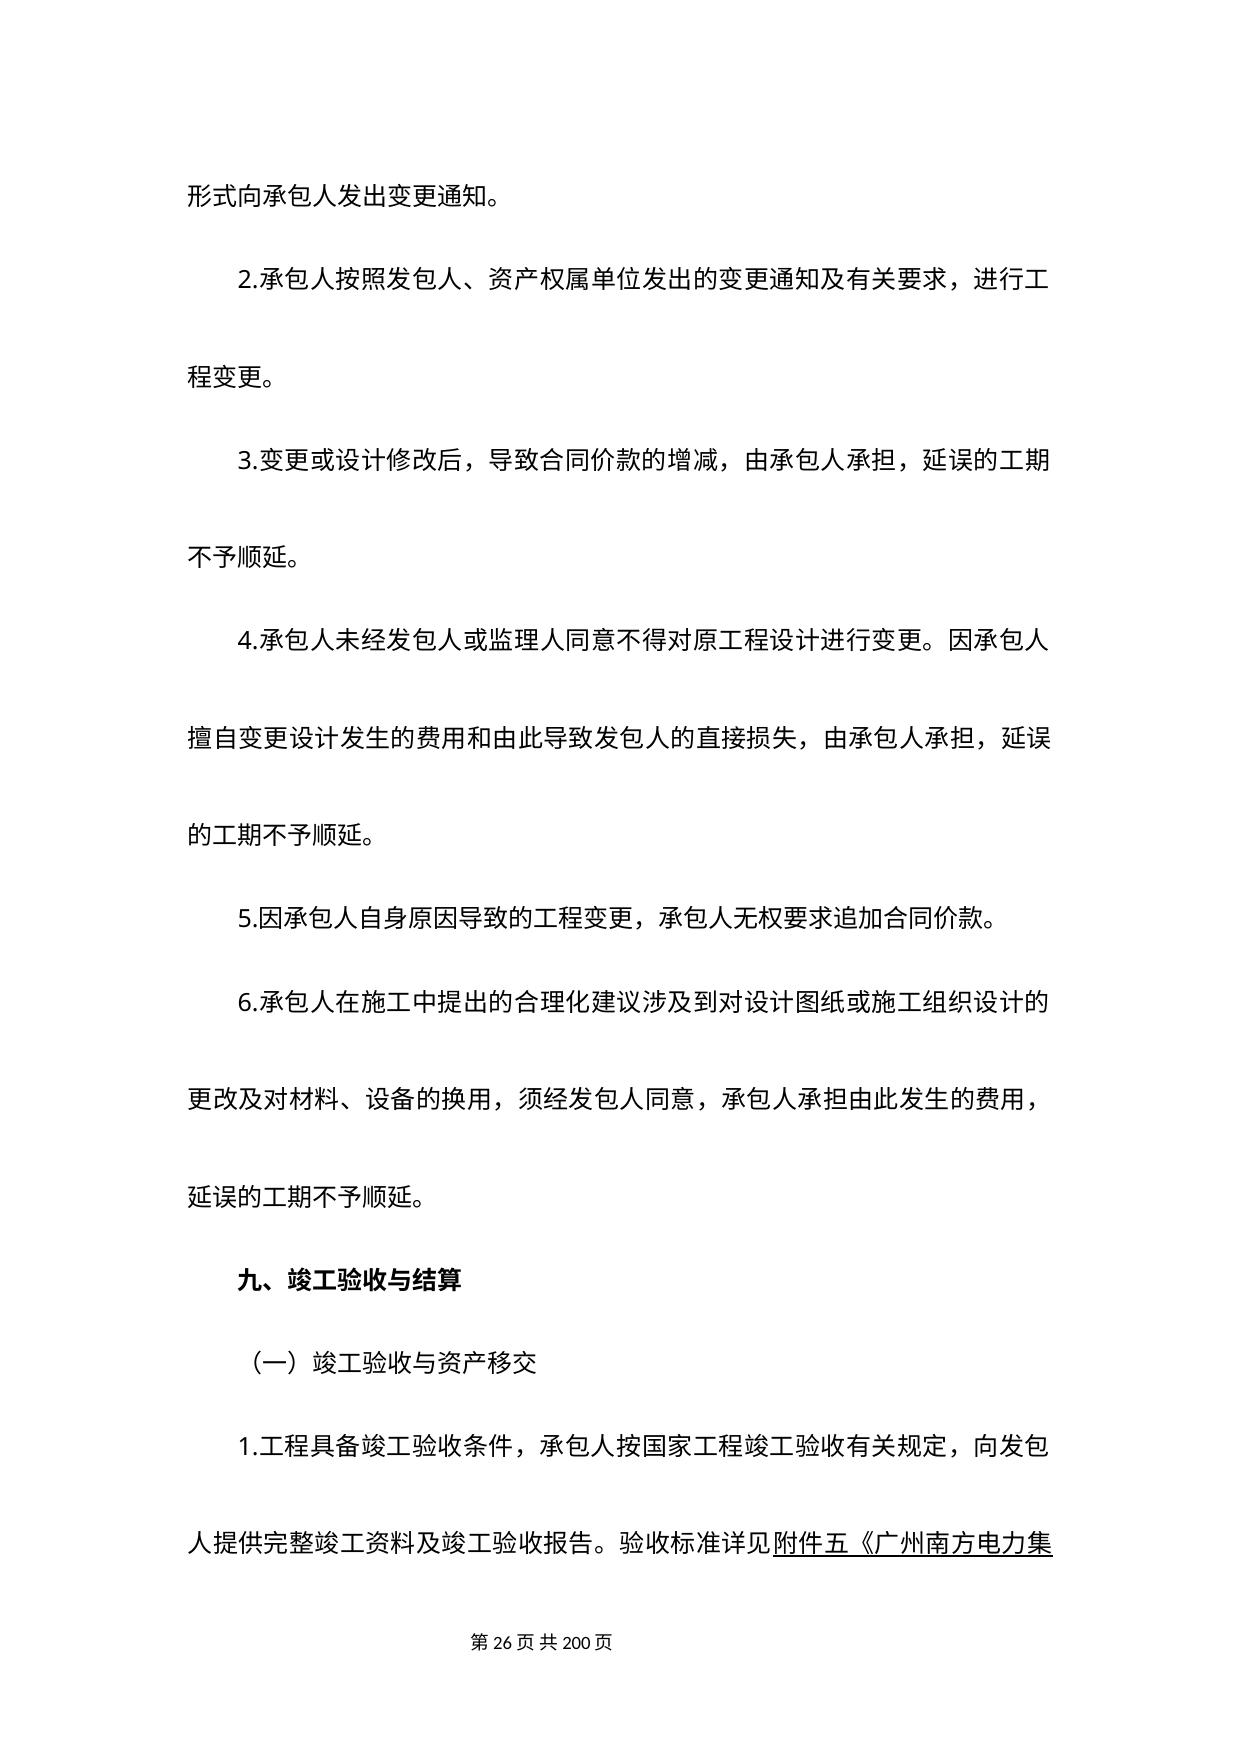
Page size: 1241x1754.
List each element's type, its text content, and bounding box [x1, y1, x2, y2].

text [187, 1412, 1053, 1574]
text 3.变更或设计修改后，导致合同价款的增减，由承包人承担，延误的工期不予顺延。 [187, 426, 1053, 588]
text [187, 162, 1053, 227]
text 2.承包人按照发包人、资产权属单位发出的变更通知及有关要求，进行工程变更。 [187, 245, 1053, 408]
text 6.承包人在施工中提出的合理化建议涉及到对设计图纸或施工组织设计的更改及对材料、设备的换用，须经发包人同意，承包人承担由此发生的费用，延误的工期不予顺延。 [187, 968, 1053, 1228]
text （一）竣工验收与资产移交 [187, 1329, 1053, 1394]
text 4.承包人未经发包人或监理人同意不得对原工程设计进行变更。因承包人擅自变更设计发生的费用和由此导致发包人的直接损失，由承包人承担，延误的工期不予顺延。 [187, 606, 1053, 866]
text 5.因承包人自身原因导致的工程变更，承包人无权要求追加合同价款。 [187, 884, 1053, 949]
text 九、竣工验收与结算 [187, 1246, 1053, 1311]
